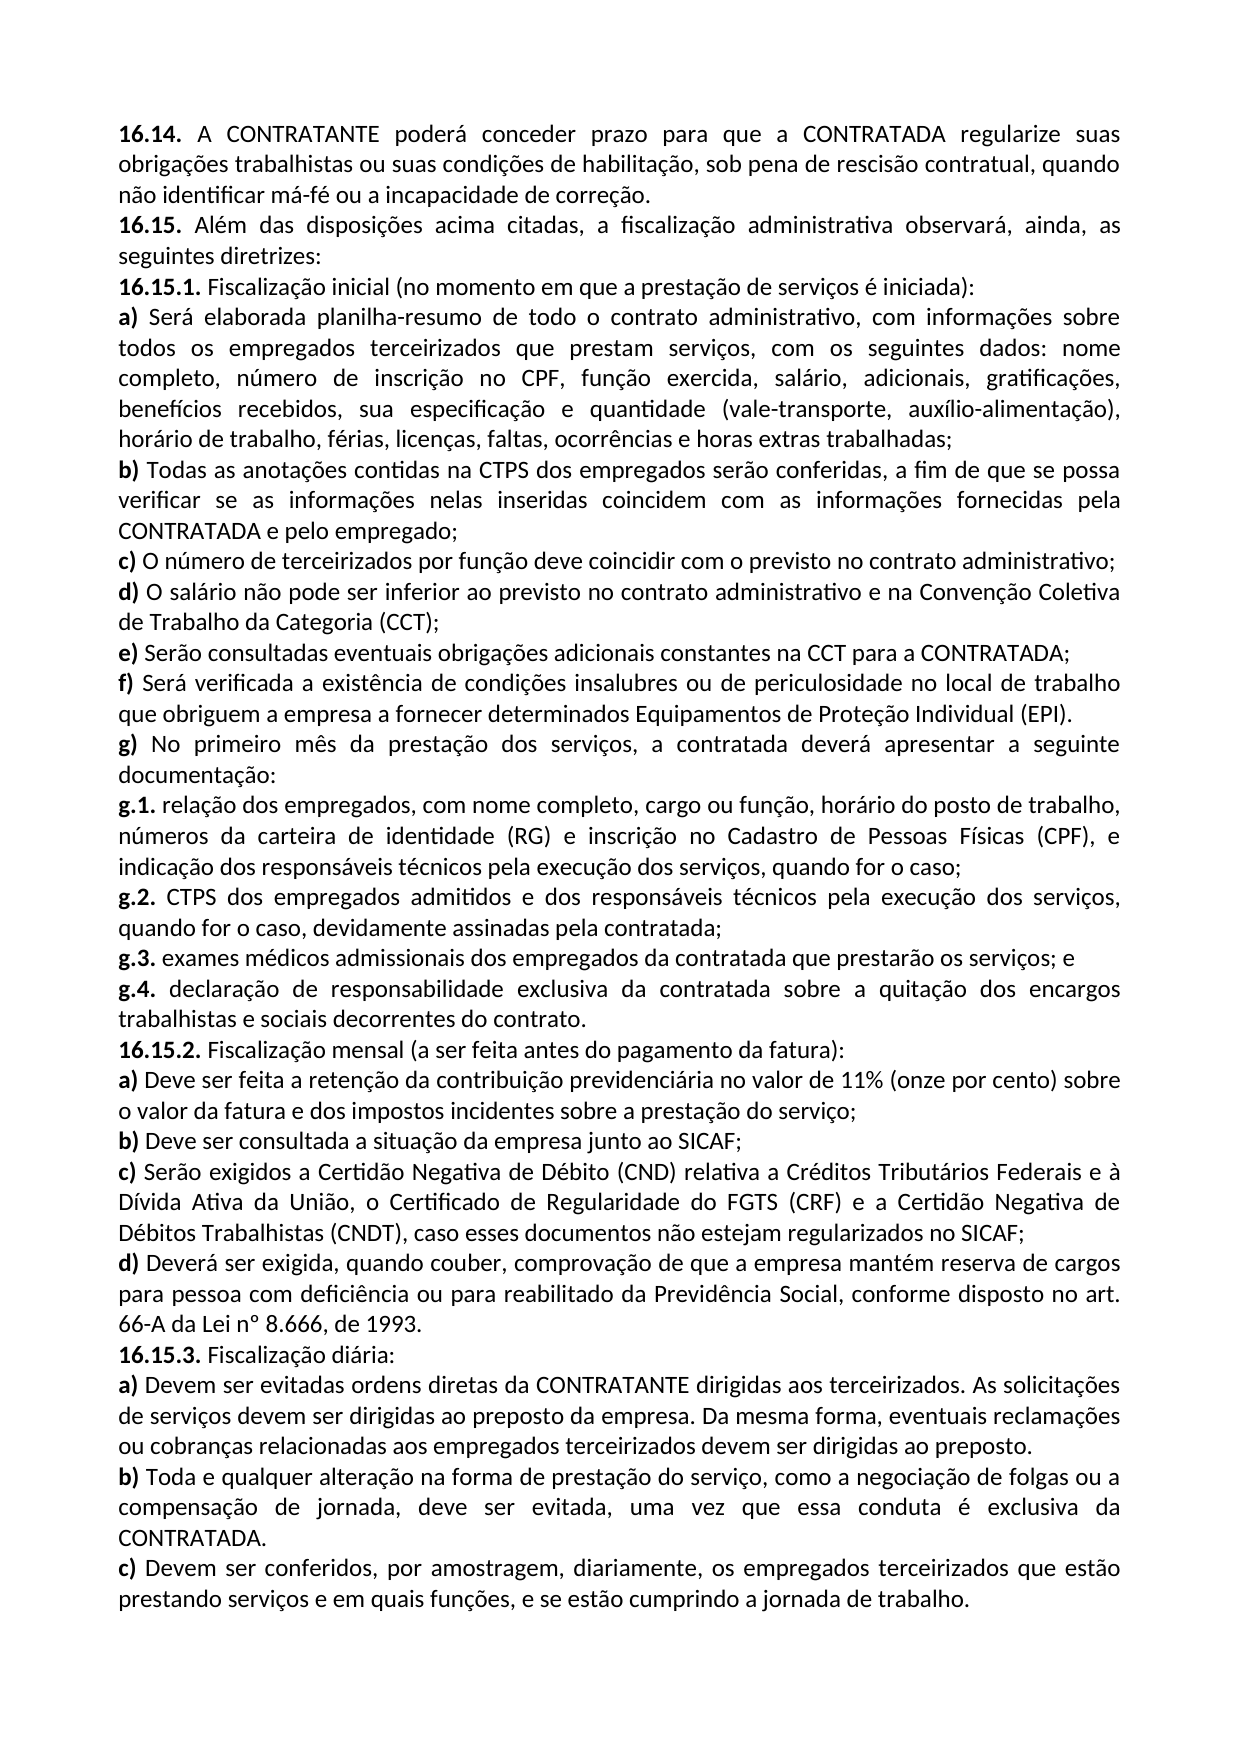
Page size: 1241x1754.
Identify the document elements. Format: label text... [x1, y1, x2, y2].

text b) Todas as anotações contidas na CTPS dos empregados serão conferidas, a fim de que se possa verificar se as informações nelas inseridas coincidem com as informações fornecidas pela CONTRATADA e pelo empregado; [118, 454, 1122, 545]
text c) O número de terceirizados por função deve coincidir com o previsto no contrato administrativo; [118, 545, 1122, 576]
text f) Será verificada a existência de condições insalubres ou de periculosidade no local de trabalho que obriguem a empresa a fornecer determinados Equipamentos de Proteção Individual (EPI). [118, 667, 1122, 728]
text a) Será elaborada planilha-resumo de todo o contrato administrativo, com informações sobre todos os empregados terceirizados que prestam serviços, com os seguintes dados: nome completo, número de inscrição no CPF, função exercida, salário, adicionais, gratificações, benefícios recebidos, sua especificação e quantidade (vale-transporte, auxílio-alimentação), horário de trabalho, férias, licenças, faltas, ocorrências e horas extras trabalhadas; [118, 301, 1122, 454]
text b) Toda e qualquer alteração na forma de prestação do serviço, como a negociação de folgas ou a compensação de jornada, deve ser evitada, uma vez que essa conduta é exclusiva da CONTRATADA. [118, 1461, 1122, 1553]
text 16.15.1. Fiscalização inicial (no momento em que a prestação de serviços é iniciada): [118, 271, 1122, 301]
text g.3. exames médicos admissionais dos empregados da contratada que prestarão os serviços; e [118, 942, 1122, 973]
text c) Devem ser conferidos, por amostragem, diariamente, os empregados terceirizados que estão prestando serviços e em quais funções, e se estão cumprindo a jornada de trabalho. [118, 1553, 1122, 1614]
text c) Serão exigidos a Certidão Negativa de Débito (CND) relativa a Créditos Tributários Federais e à Dívida Ativa da União, o Certificado de Regularidade do FGTS (CRF) e a Certidão Negativa de Débitos Trabalhistas (CNDT), caso esses documentos não estejam regularizados no SICAF; [118, 1156, 1122, 1247]
text 16.15. Além das disposições acima citadas, a fiscalização administrativa observará, ainda, as seguintes diretrizes: [118, 210, 1122, 271]
text 16.15.2. Fiscalização mensal (a ser feita antes do pagamento da fatura): [118, 1034, 1122, 1064]
text a) Devem ser evitadas ordens diretas da CONTRATANTE dirigidas aos terceirizados. As solicitações de serviços devem ser dirigidas ao preposto da empresa. Da mesma forma, eventuais reclamações ou cobranças relacionadas aos empregados terceirizados devem ser dirigidas ao preposto. [118, 1369, 1122, 1461]
text a) Deve ser feita a retenção da contribuição previdenciária no valor de 11% (onze por cento) sobre o valor da fatura e dos impostos incidentes sobre a prestação do serviço; [118, 1064, 1122, 1125]
text e) Serão consultadas eventuais obrigações adicionais constantes na CCT para a CONTRATADA; [118, 637, 1122, 667]
text 16.14. A CONTRATANTE poderá conceder prazo para que a CONTRATADA regularize suas obrigações trabalhistas ou suas condições de habilitação, sob pena de rescisão contratual, quando não identificar má-fé ou a incapacidade de correção. [118, 118, 1122, 210]
text b) Deve ser consultada a situação da empresa junto ao SICAF; [118, 1125, 1122, 1156]
text g.1. relação dos empregados, com nome completo, cargo ou função, horário do posto de trabalho, números da carteira de identidade (RG) e inscrição no Cadastro de Pessoas Físicas (CPF), e indicação dos responsáveis técnicos pela execução dos serviços, quando for o caso; [118, 789, 1122, 881]
text d) Deverá ser exigida, quando couber, comprovação de que a empresa mantém reserva de cargos para pessoa com deficiência ou para reabilitado da Previdência Social, conforme disposto no art. 66-A da Lei nº 8.666, de 1993. [118, 1247, 1122, 1339]
text g) No primeiro mês da prestação dos serviços, a contratada deverá apresentar a seguinte documentação: [118, 728, 1122, 789]
text 16.15.3. Fiscalização diária: [118, 1339, 1122, 1369]
text d) O salário não pode ser inferior ao previsto no contrato administrativo e na Convenção Coletiva de Trabalho da Categoria (CCT); [118, 576, 1122, 637]
text g.2. CTPS dos empregados admitidos e dos responsáveis técnicos pela execução dos serviços, quando for o caso, devidamente assinadas pela contratada; [118, 881, 1122, 942]
text g.4. declaração de responsabilidade exclusiva da contratada sobre a quitação dos encargos trabalhistas e sociais decorrentes do contrato. [118, 973, 1122, 1034]
